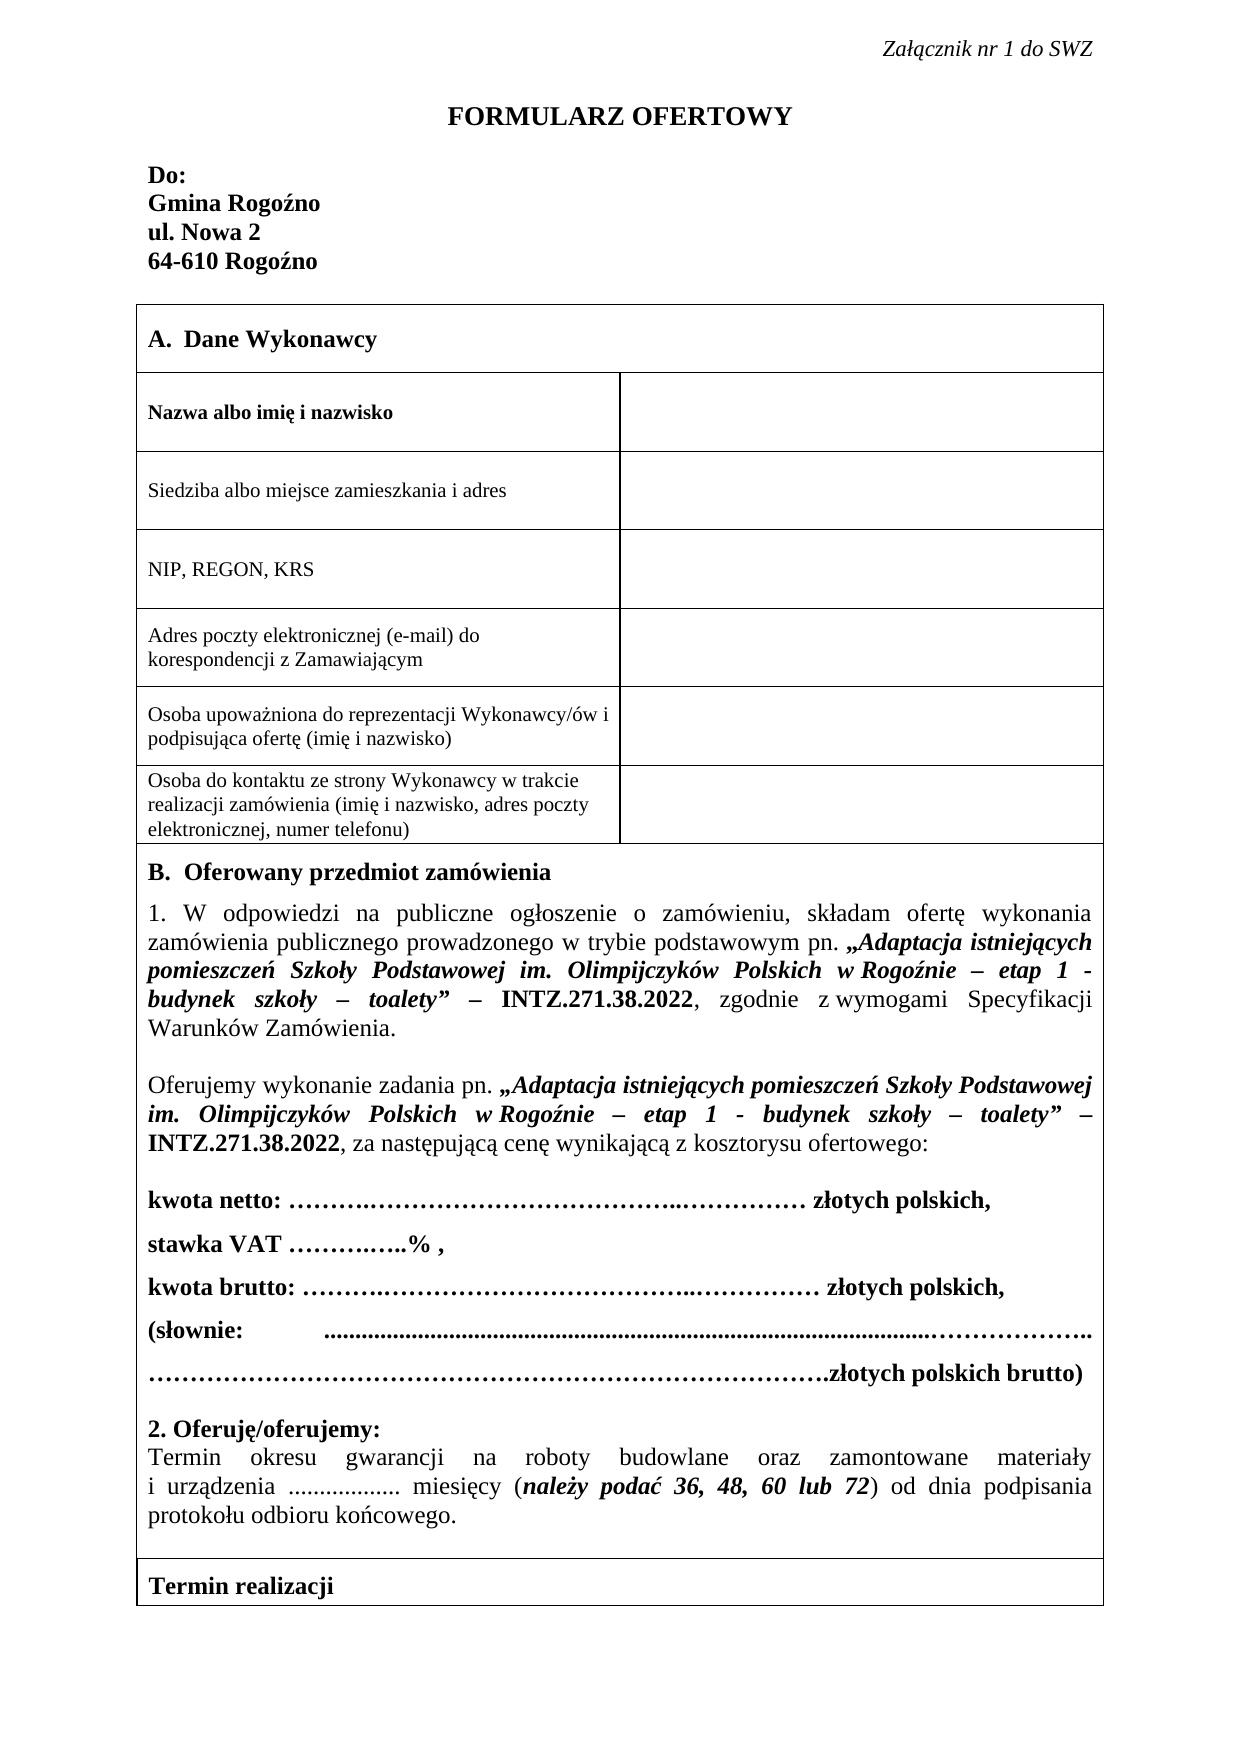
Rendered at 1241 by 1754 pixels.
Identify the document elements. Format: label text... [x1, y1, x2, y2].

table_cell [621, 452, 1103, 529]
text Do: [148, 160, 1093, 188]
table_cell NIP, REGON, KRS [137, 530, 619, 608]
table_header Dane Wykonawcy [137, 305, 1103, 372]
table_cell [621, 609, 1103, 686]
table_cell Adres poczty elektronicznej (e-mail) do korespondencji z Zamawiającym [137, 609, 619, 686]
table_cell [621, 373, 1103, 451]
subtitle FORMULARZ OFERTOWY [148, 100, 1093, 131]
table_cell [621, 766, 1103, 843]
table_cell Osoba do kontaktu ze strony Wykonawcy w trakcie realizacji zamówienia (imię i nazwisko, adres poczty elektronicznej, numer telefonu) [137, 766, 619, 843]
table_cell Nazwa albo imię i nazwisko [137, 373, 619, 451]
table_cell Osoba upoważniona do reprezentacji Wykonawcy/ów i podpisująca ofertę (imię i nazwisko) [137, 687, 619, 765]
table_cell [621, 530, 1103, 608]
text ul. Nowa 2 [148, 217, 1093, 246]
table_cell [138, 1559, 1103, 1605]
table_cell Siedziba albo miejsce zamieszkania i adres [137, 452, 619, 529]
text Gmina Rogoźno [148, 188, 1093, 217]
table_cell [621, 687, 1103, 765]
text 64-610 Rogoźno [148, 246, 1093, 275]
